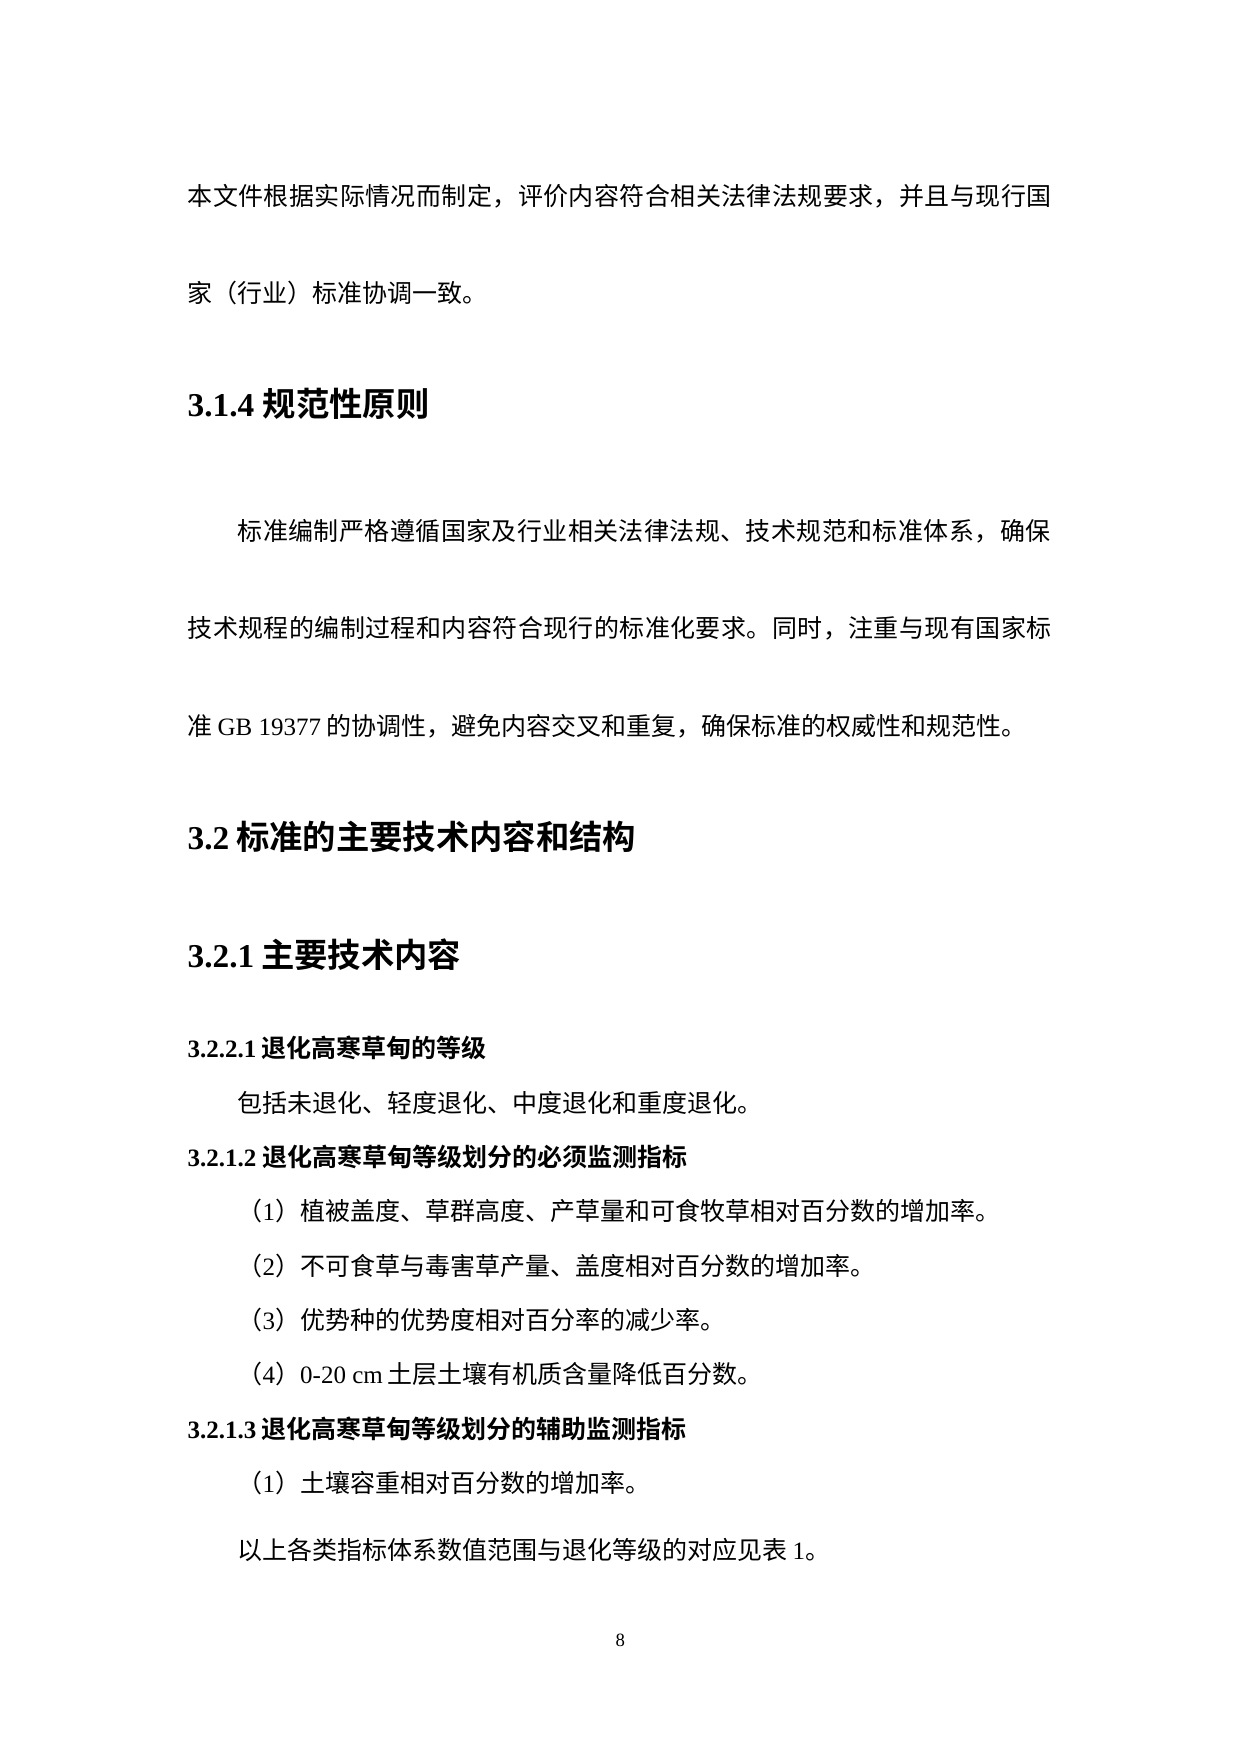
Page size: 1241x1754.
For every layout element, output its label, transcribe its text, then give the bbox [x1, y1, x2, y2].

text （1）植被盖度、草群高度、产草量和可食牧草相对百分数的增加率。 [187, 1192, 1053, 1228]
subtitle 3.2标准的主要技术内容和结构 [187, 802, 1053, 867]
text 标准编制严格遵循国家及行业相关法律法规、技术规范和标准体系，确保技术规程的编制过程和内容符合现行的标准化要求。同时，注重与现有国家标准GB 19377的协调性，避免内容交叉和重复，确保标准的权威性和规范性。 [187, 497, 1053, 757]
text （3）优势种的优势度相对百分率的减少率。 [187, 1301, 1053, 1337]
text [187, 162, 1053, 324]
text 3.2.1.3退化高寒草甸等级划分的辅助监测指标 [187, 1409, 1053, 1446]
text （1）土壤容重相对百分数的增加率。 [187, 1464, 1053, 1500]
text 3.2.1.2 退化高寒草甸等级划分的必须监测指标 [187, 1137, 1053, 1174]
text 以上各类指标体系数值范围与退化等级的对应见表1。 [187, 1531, 1053, 1567]
text （4）0-20 cm土层土壤有机质含量降低百分数。 [187, 1355, 1053, 1391]
text （2）不可食草与毒害草产量、盖度相对百分数的增加率。 [187, 1246, 1053, 1282]
subtitle 3.1.4 规范性原则 [187, 370, 1053, 435]
text 3.2.2.1退化高寒草甸的等级 [187, 1029, 1053, 1065]
subtitle 3.2.1主要技术内容 [187, 929, 1053, 977]
text 包括未退化、轻度退化、中度退化和重度退化。 [187, 1083, 1053, 1119]
